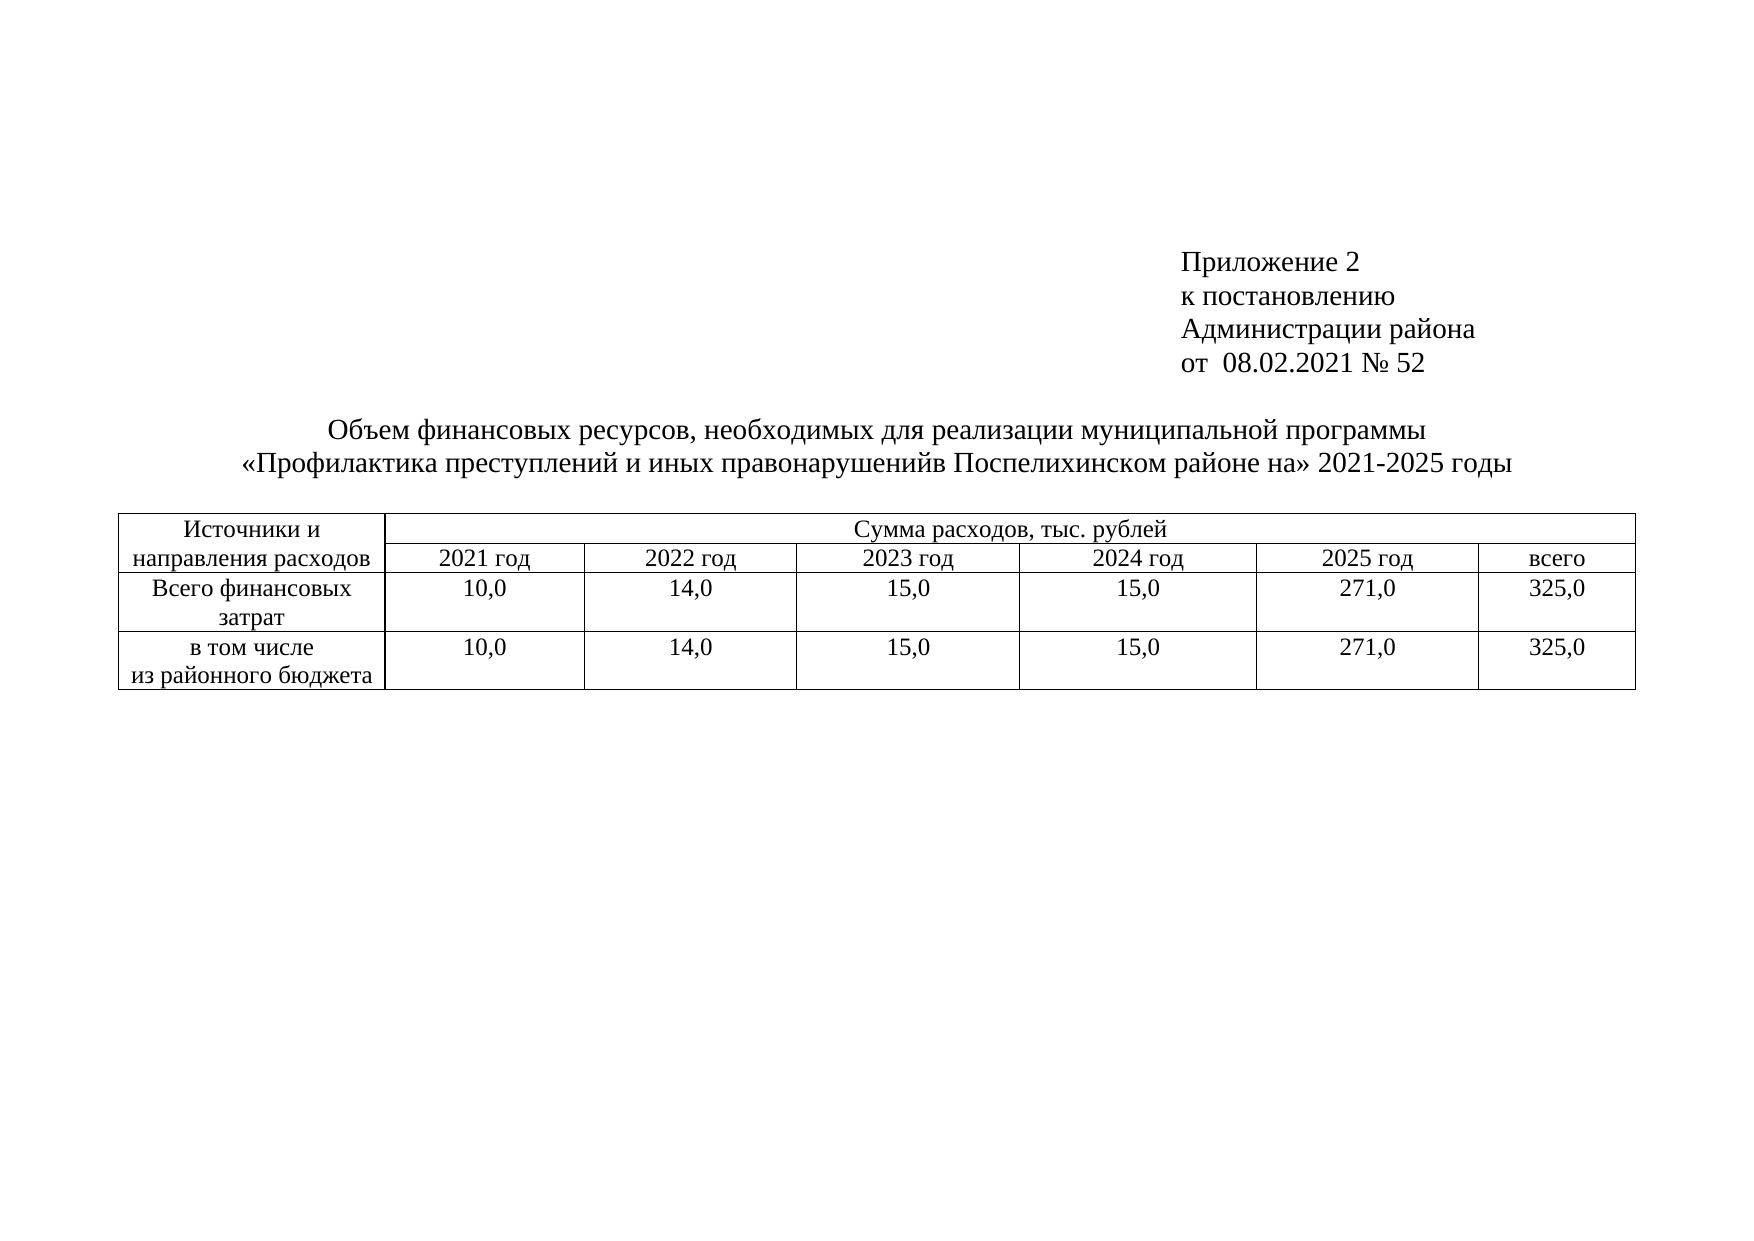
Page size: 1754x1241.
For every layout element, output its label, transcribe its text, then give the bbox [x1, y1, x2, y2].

table_header Сумма расходов, тыс. рублей [386, 514, 1635, 542]
table_cell 15,0 [797, 573, 1019, 631]
table_cell 14,0 [585, 573, 796, 631]
table_cell 2023 год [797, 544, 1019, 572]
table_cell 271,0 [1257, 632, 1478, 689]
table_cell в том числе из районного бюджета [119, 632, 384, 689]
table_cell 10,0 [386, 632, 584, 689]
table_cell Всего финансовых затрат [119, 573, 384, 631]
table_cell 14,0 [585, 632, 796, 689]
text Объем финансовых ресурсов, необходимых для реализации муниципальной программы [118, 412, 1636, 446]
table_cell 15,0 [1020, 573, 1256, 631]
text от 08.02.2021 № 52 [1181, 345, 1636, 378]
table_cell 271,0 [1257, 573, 1478, 631]
table_cell 2022 год [585, 544, 796, 572]
table_header Источники и направления расходов [119, 514, 384, 572]
text к постановлению [1181, 278, 1636, 311]
text Приложение 2 [1181, 244, 1636, 278]
table_cell 2024 год [1020, 544, 1256, 572]
table_cell 10,0 [386, 573, 584, 631]
table_cell 15,0 [797, 632, 1019, 689]
text Администрации района [1181, 311, 1636, 345]
table_cell 325,0 [1479, 632, 1635, 689]
table_cell 2025 год [1257, 544, 1478, 572]
table_cell 325,0 [1479, 573, 1635, 631]
table_cell 2021 год [386, 544, 584, 572]
table_cell 15,0 [1020, 632, 1256, 689]
table_cell всего [1479, 544, 1635, 572]
text «Профилактика преступлений и иных правонарушенийв Поспелихинском районе на» 2021-2025 годы [118, 446, 1636, 479]
